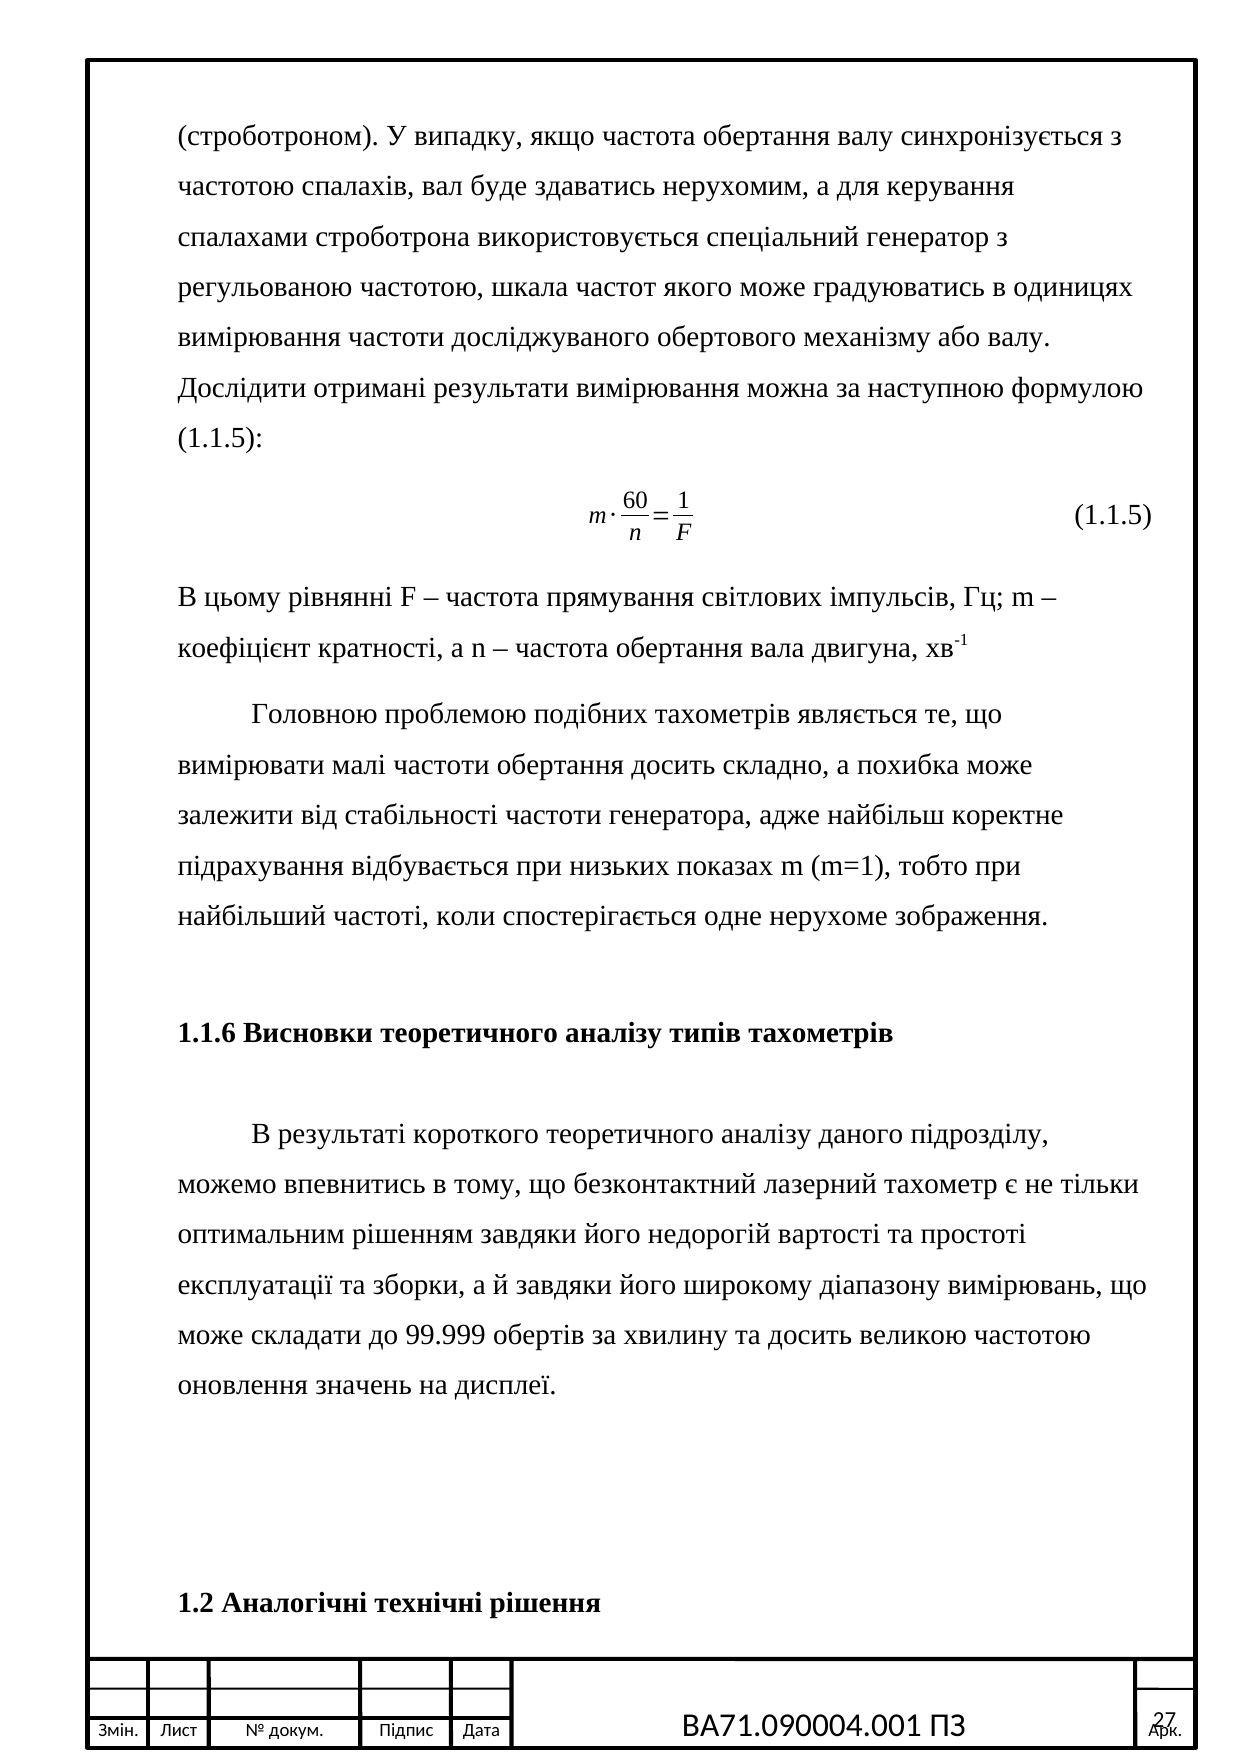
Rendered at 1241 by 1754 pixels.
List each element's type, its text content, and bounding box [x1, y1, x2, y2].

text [177, 118, 1152, 453]
text 1.1.6 Висновки теоретичного аналізу типів тахометрів [177, 1015, 1152, 1049]
text 1.2 Аналогічні технічні рішення [177, 1585, 1152, 1619]
text Головною проблемою подібних тахометрів являється те, що вимірювати малі частоти обертання досить складно, а похибка може залежити від стабільності частоти генератора, адже найбільш коректне підрахування відбувається при низьких показах m (m=1), тобто при найбільший частоті, коли спостерігається одне нерухоме зображення. [177, 697, 1152, 931]
text В цьому рівнянні F – частота прямування світлових імпульсів, Гц; m – коефіцієнт кратності, а n – частота обертання вала двигуна, хв-1 [177, 579, 1152, 663]
text (1.1.5) [177, 487, 1152, 546]
text В результаті короткого теоретичного аналізу даного підрозділу, можемо впевнитись в тому, що безконтактний лазерний тахометр є не тільки оптимальним рішенням завдяки його недорогій вартості та простоті експлуатації та зборки, а й завдяки його широкому діапазону вимірювань, що може складати до 99.999 обертів за хвилину та досить великою частотою оновлення значень на дисплеї. [177, 1116, 1152, 1401]
